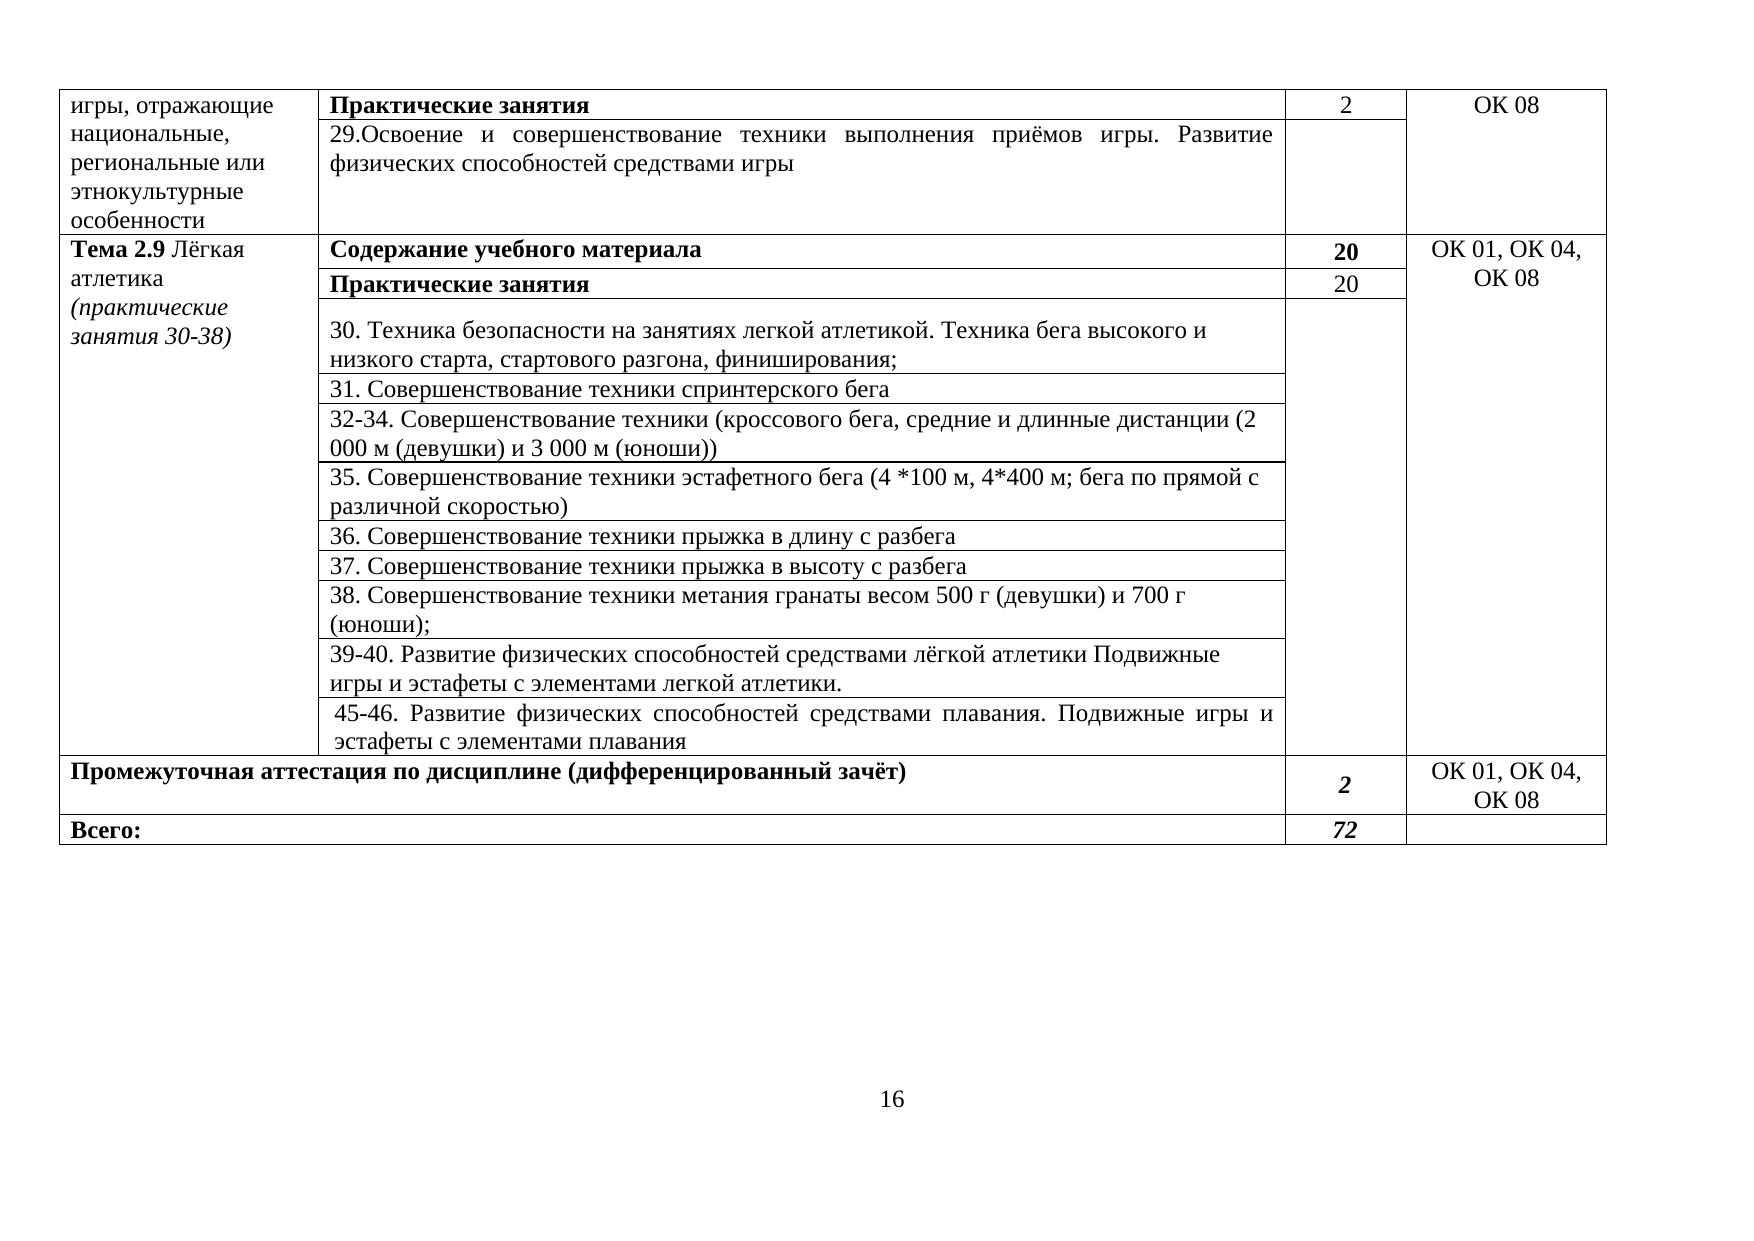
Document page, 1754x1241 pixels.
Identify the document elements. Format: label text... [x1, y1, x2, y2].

table_cell [1407, 815, 1606, 843]
table_cell 20 [1286, 269, 1406, 298]
table_cell 2 [1286, 756, 1406, 814]
table_cell ОК 01, ОК 04, ОК 08 [1407, 90, 1606, 233]
table_cell 45-46. Развитие физических способностей средствами плавания. Подвижные игры и эстафеты с элементами плавания [319, 698, 1285, 755]
table_cell Всего: [60, 815, 1285, 843]
table_cell Практические занятия [319, 269, 1285, 298]
table_cell Практические занятия [319, 90, 1285, 118]
table_cell 72 [1286, 815, 1406, 843]
table_cell 20 [1286, 235, 1406, 268]
table_cell 35. Совершенствование техники эстафетного бега (4 *100 м, 4*400 м; бега по прямой с различной скоростью) [319, 463, 1285, 520]
table_cell 29.Освоение и совершенствование техники выполнения приёмов игры. Развитие физических способностей средствами игры [319, 120, 1285, 233]
table_cell 31. Совершенствование техники спринтерского бега [319, 374, 1285, 403]
table_cell 39-40. Развитие физических способностей средствами лёгкой атлетики Подвижные игры и эстафеты с элементами легкой атлетики. [319, 639, 1285, 697]
table_cell 37. Совершенствование техники прыжка в высоту с разбега [319, 551, 1285, 579]
table_cell 32-34. Совершенствование техники (кроссового бега, средние и длинные дистанции (2 000 м (девушки) и 3 000 м (юноши)) [319, 404, 1285, 461]
table_cell 2 [1286, 90, 1406, 118]
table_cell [60, 90, 318, 233]
table_cell [1286, 120, 1406, 233]
table_cell 38. Совершенствование техники метания гранаты весом 500 г (девушки) и 700 г (юноши); [319, 581, 1285, 638]
table_cell 36. Совершенствование техники прыжка в длину с разбега [319, 521, 1285, 550]
table_cell ОК 01, ОК 04, ОК 08 [1407, 235, 1606, 755]
table_cell ОК 01, ОК 04, ОК 08 [1407, 756, 1606, 814]
table_cell 30. Техника безопасности на занятиях легкой атлетикой. Техника бега высокого и низкого старта, стартового разгона, финиширования; [319, 299, 1285, 373]
table_cell [1286, 299, 1406, 755]
table_cell Тема 2.9 Лёгкая атлетика (практические занятия 30-38) [60, 235, 318, 755]
table_cell Промежуточная аттестация по дисциплине (дифференцированный зачёт) [60, 756, 1285, 814]
table_cell Содержание учебного материала [319, 235, 1285, 268]
